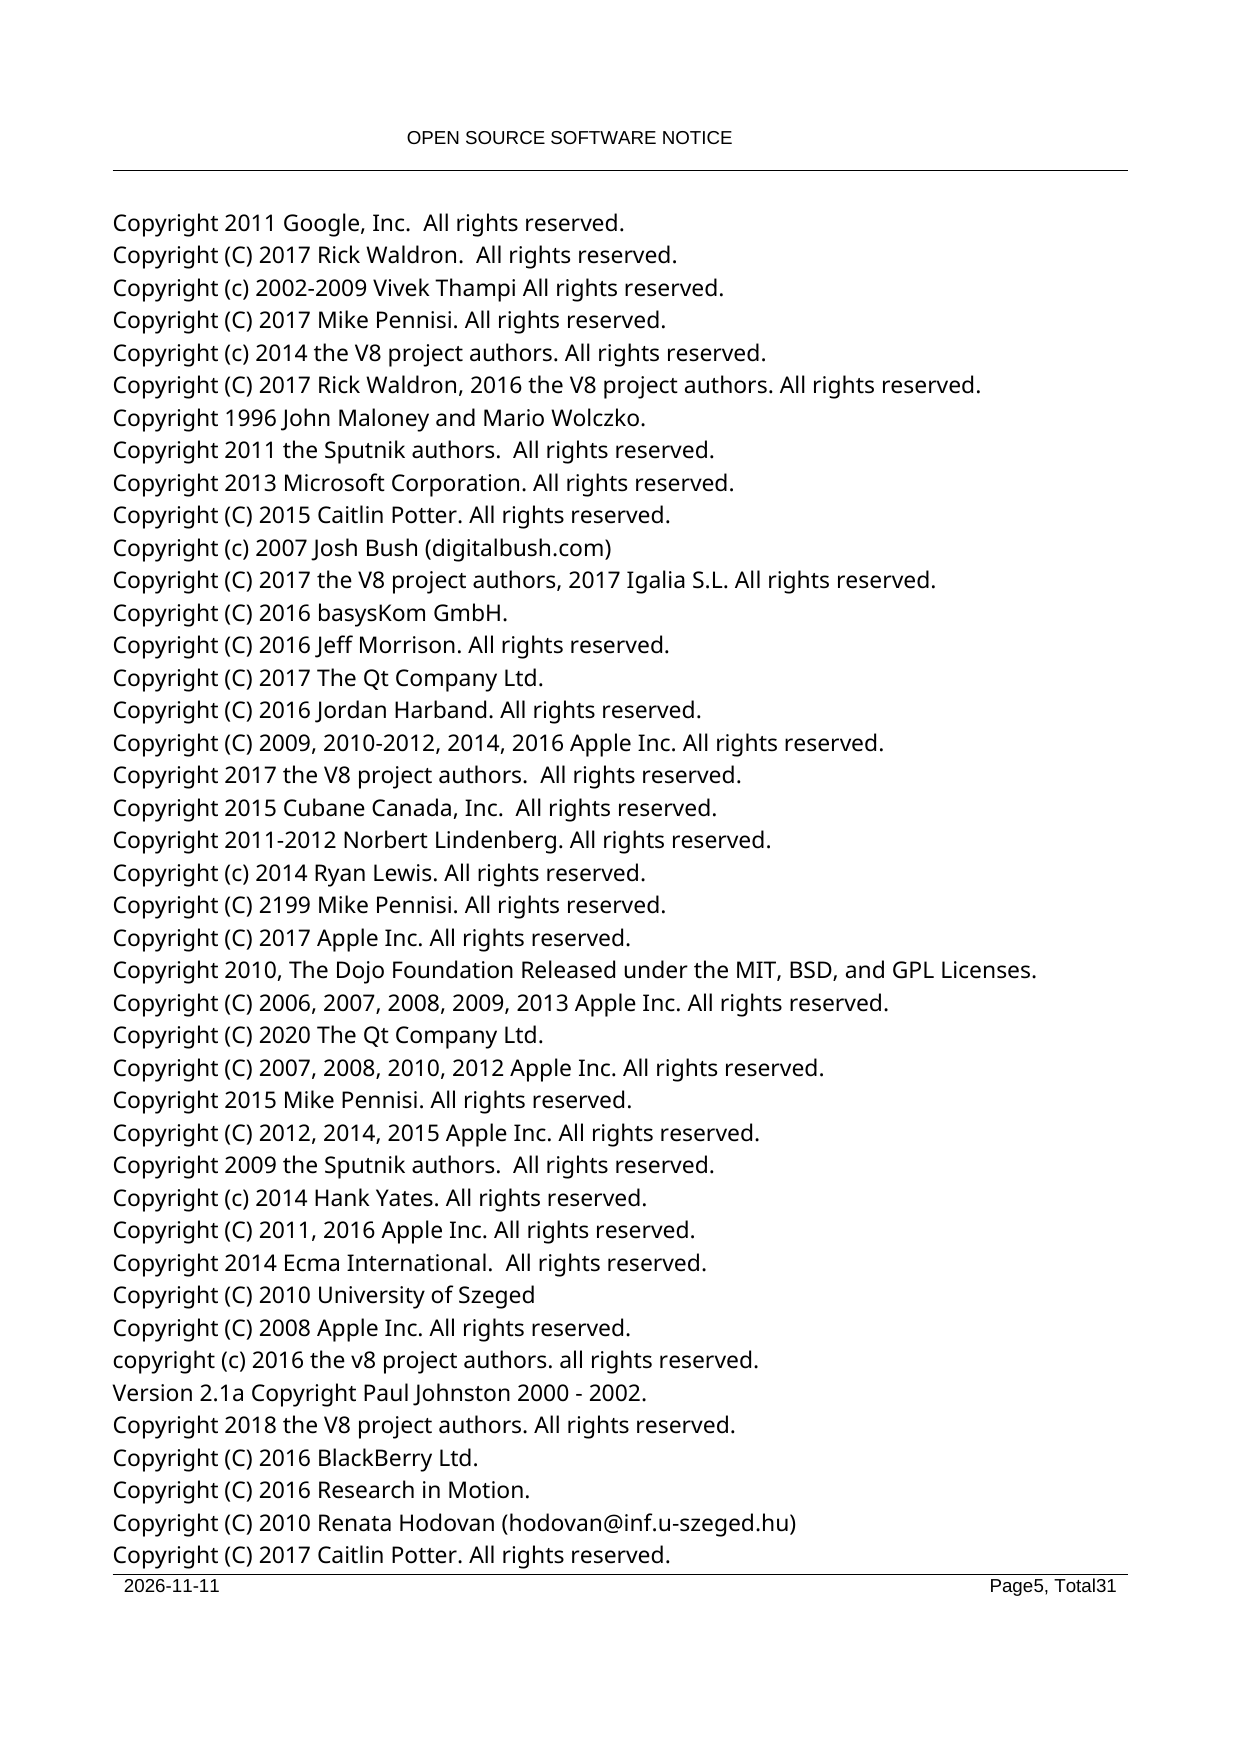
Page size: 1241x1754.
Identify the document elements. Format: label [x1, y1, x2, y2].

text [112, 206, 1128, 1571]
